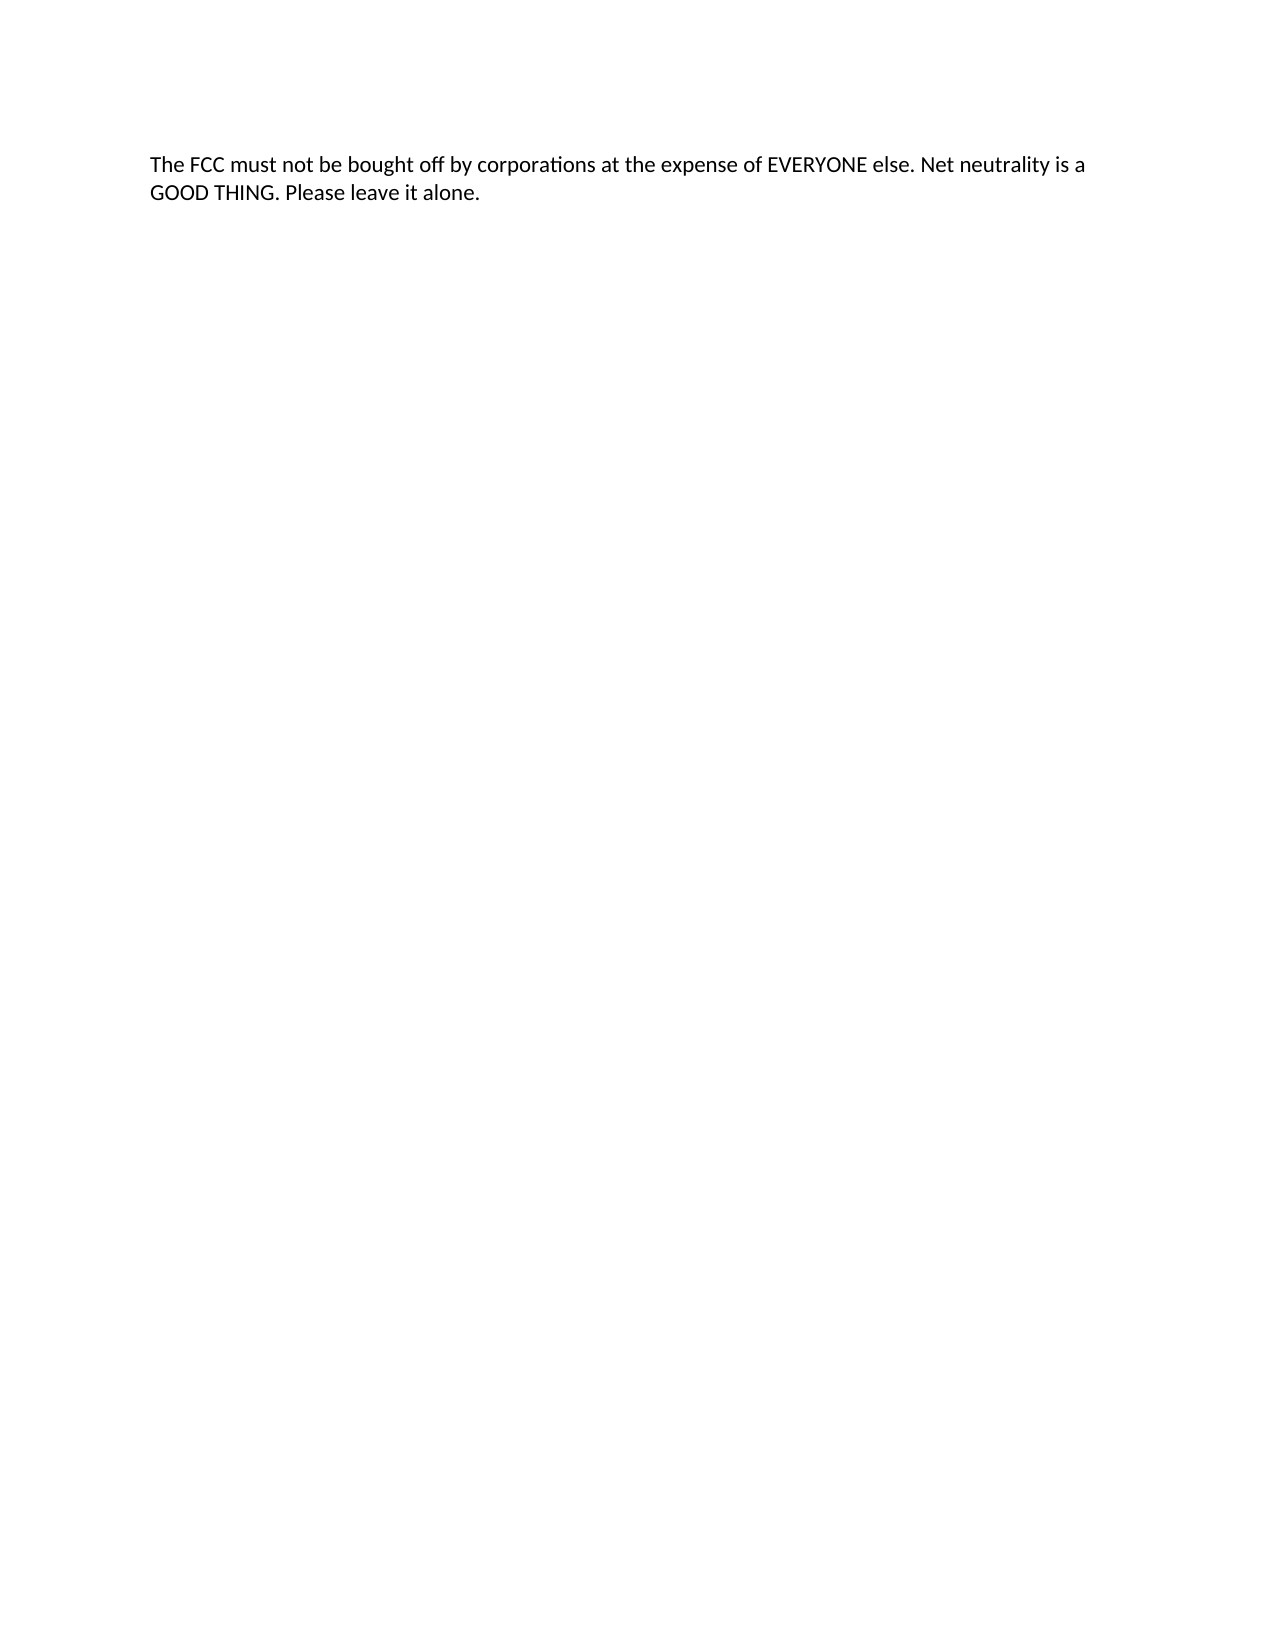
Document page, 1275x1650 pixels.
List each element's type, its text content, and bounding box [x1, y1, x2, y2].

text The FCC must not be bought off by corporations at the expense of EVERYONE else. Net neutrality is a GOOD THING. Please leave it alone. [150, 150, 1125, 206]
